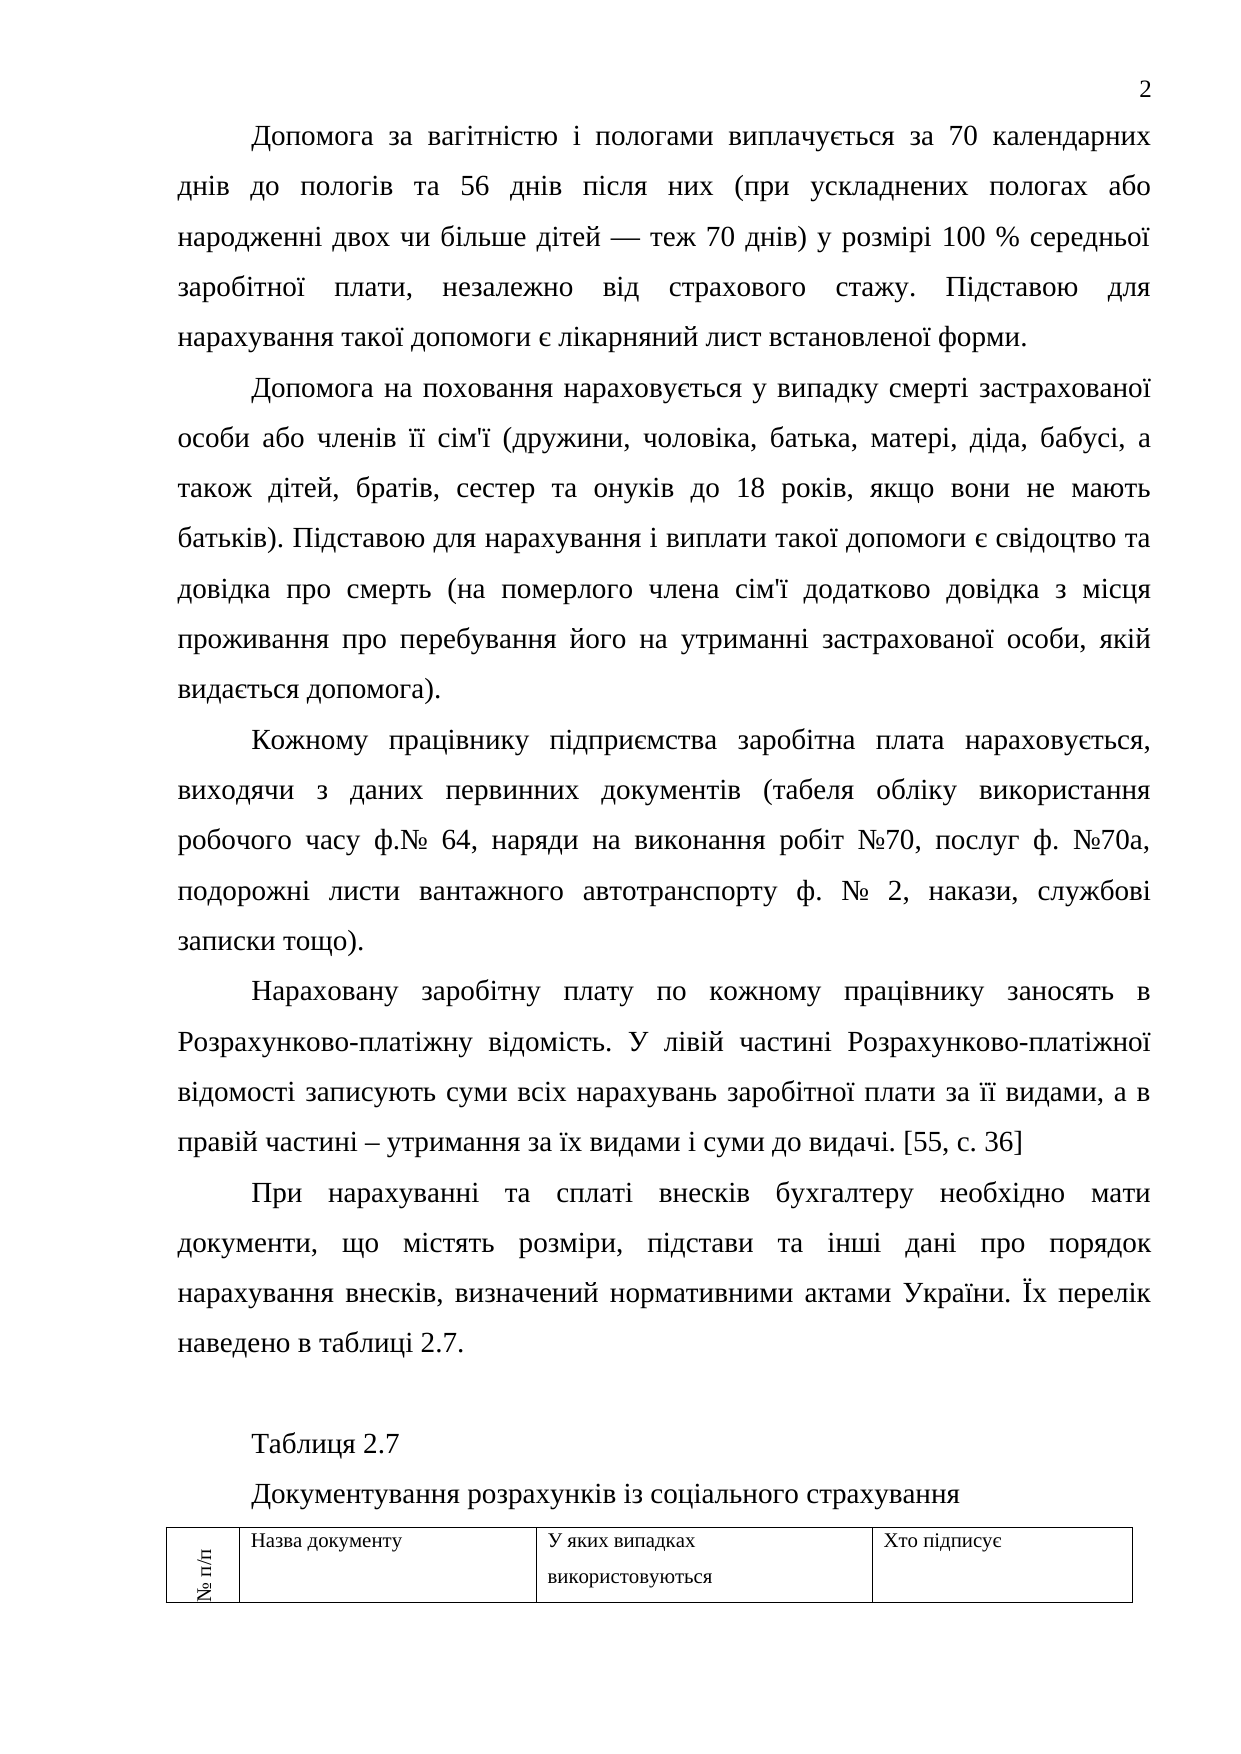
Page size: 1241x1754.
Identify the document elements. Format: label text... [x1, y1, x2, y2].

table_header Назва документу [240, 1528, 536, 1602]
text При нарахуванні та сплаті внесків бухгалтеру необхідно мати документи, що містять розміри, підстави та інші дані про порядок нарахування внесків, визначений нормативними актами України. Їх перелік наведено в таблиці 2.7. [177, 1175, 1152, 1359]
text Таблиця 2.7 [177, 1426, 1152, 1460]
text Кожному працівнику підприємства заробітна плата нараховується, виходячи з даних первинних документів (табеля обліку використання робочого часу ф.№ 64, наряди на виконання робіт №70, послуг ф. №70а, подорожні листи вантажного автотранспорту ф. № 2, накази, службові записки тощо). [177, 722, 1152, 957]
table_header Хто підписує [873, 1528, 1132, 1602]
table_header У яких випадках використовуються [537, 1528, 872, 1602]
text Допомога за вагітністю і пологами виплачується за 70 календарних днів до пологів та 56 днів після них (при ускладнених пологах або народженні двох чи більше дітей — теж 70 днів) у розмірі 100 % середньої заробітної плати, незалежно від страхового стажу. Підставою для нарахування такої допомоги є лікарняний лист встановленої форми. [177, 118, 1152, 353]
table_header № п/п [167, 1528, 239, 1602]
text Документування розрахунків із соціального страхування [177, 1477, 1152, 1510]
text Допомога на поховання нараховується у випадку смерті застрахованої особи або членів її сім'ї (дружини, чоловіка, батька, матері, діда, бабусі, а також дітей, братів, сестер та онуків до 18 років, якщо вони не мають батьків). Підставою для нарахування і виплати такої допомоги є свідоцтво та довідка про смерть (на померлого члена сім'ї додатково довідка з місця проживання про перебування його на утриманні застрахованої особи, якій видається допомога). [177, 370, 1152, 705]
text Нараховану заробітну плату по кожному працівнику заносять в Розрахунково-платіжну відомість. У лівій частині Розрахунково-платіжної відомості записують суми всіх нарахувань заробітної плати за її видами, а в правій частині – утримання за їх видами і суми до видачі. [55, c. 36] [177, 973, 1152, 1158]
